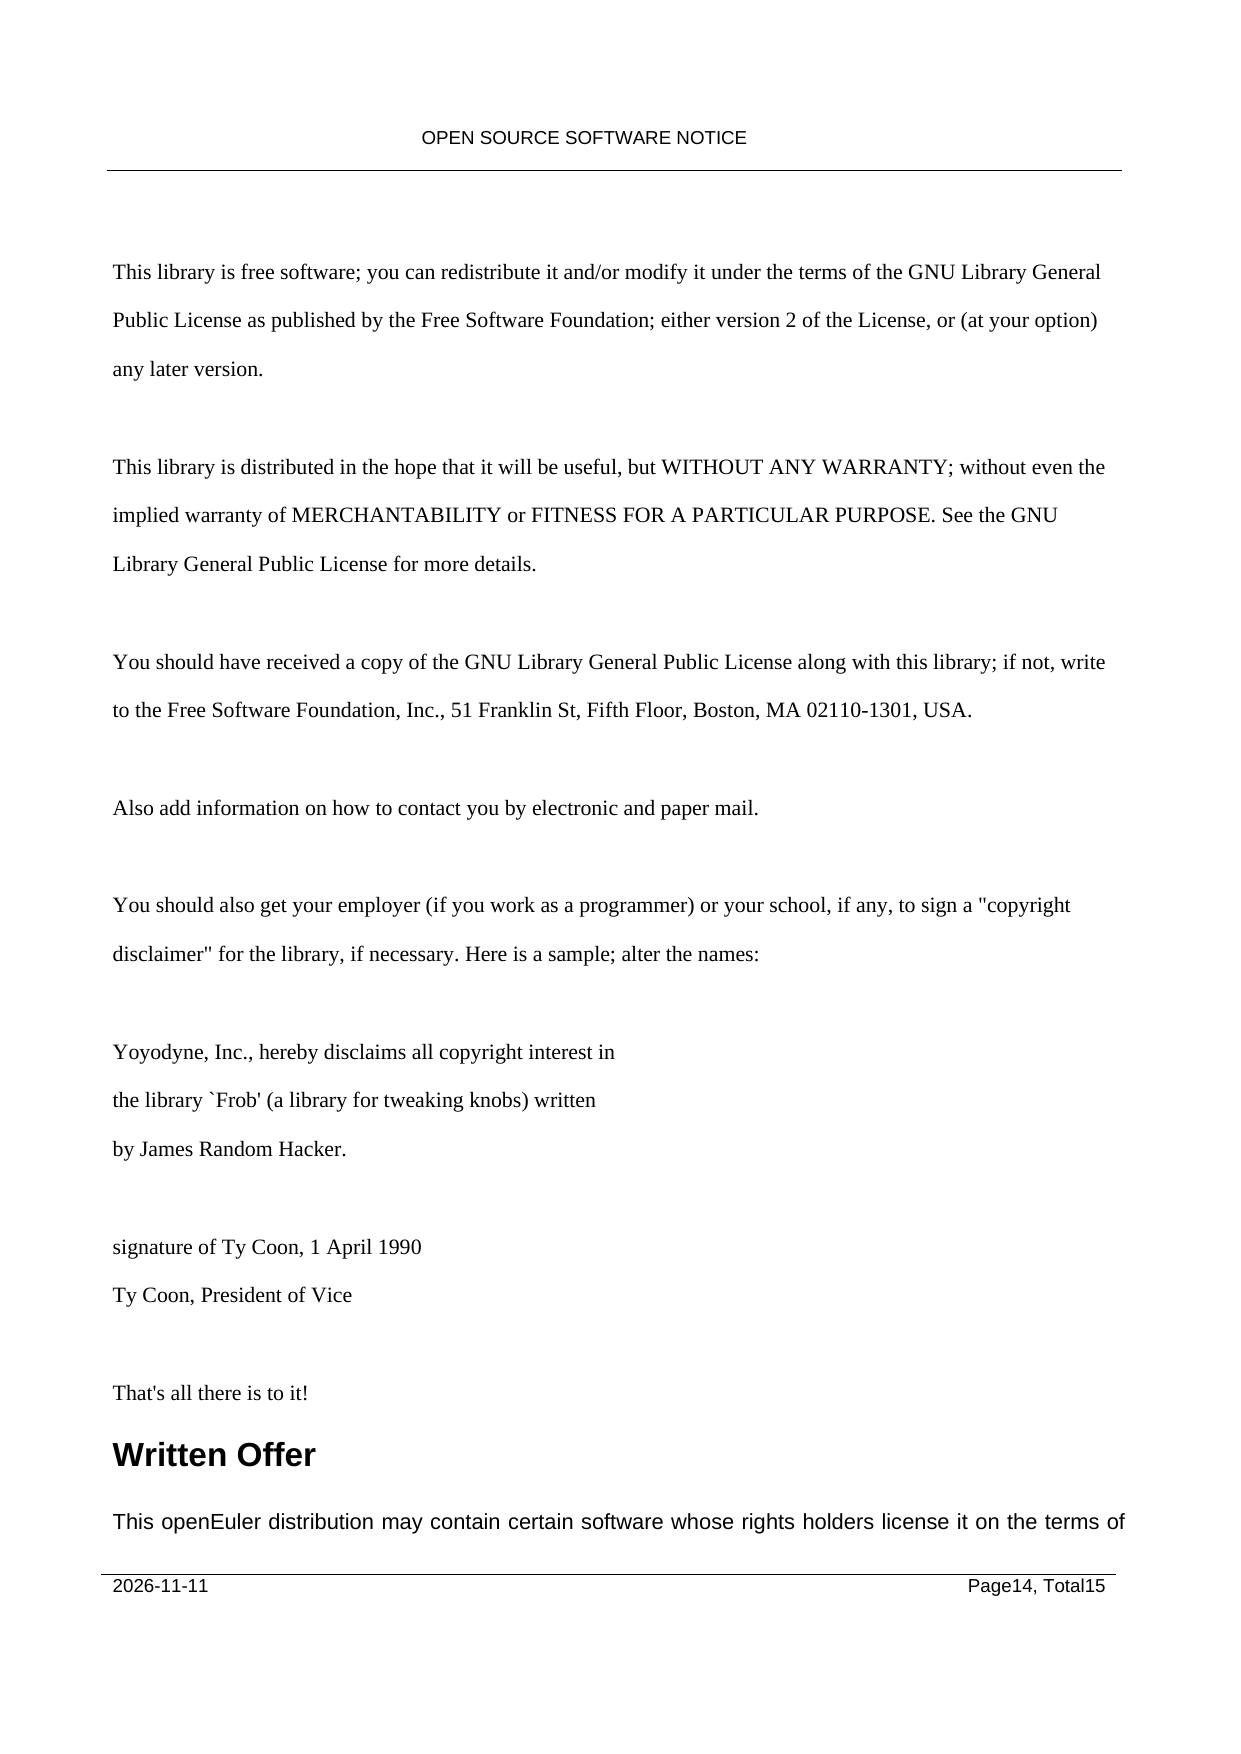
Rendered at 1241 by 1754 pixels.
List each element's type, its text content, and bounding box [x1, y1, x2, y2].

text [112, 1506, 1128, 1538]
text Written Offer [112, 1421, 1128, 1486]
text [112, 206, 1128, 1409]
